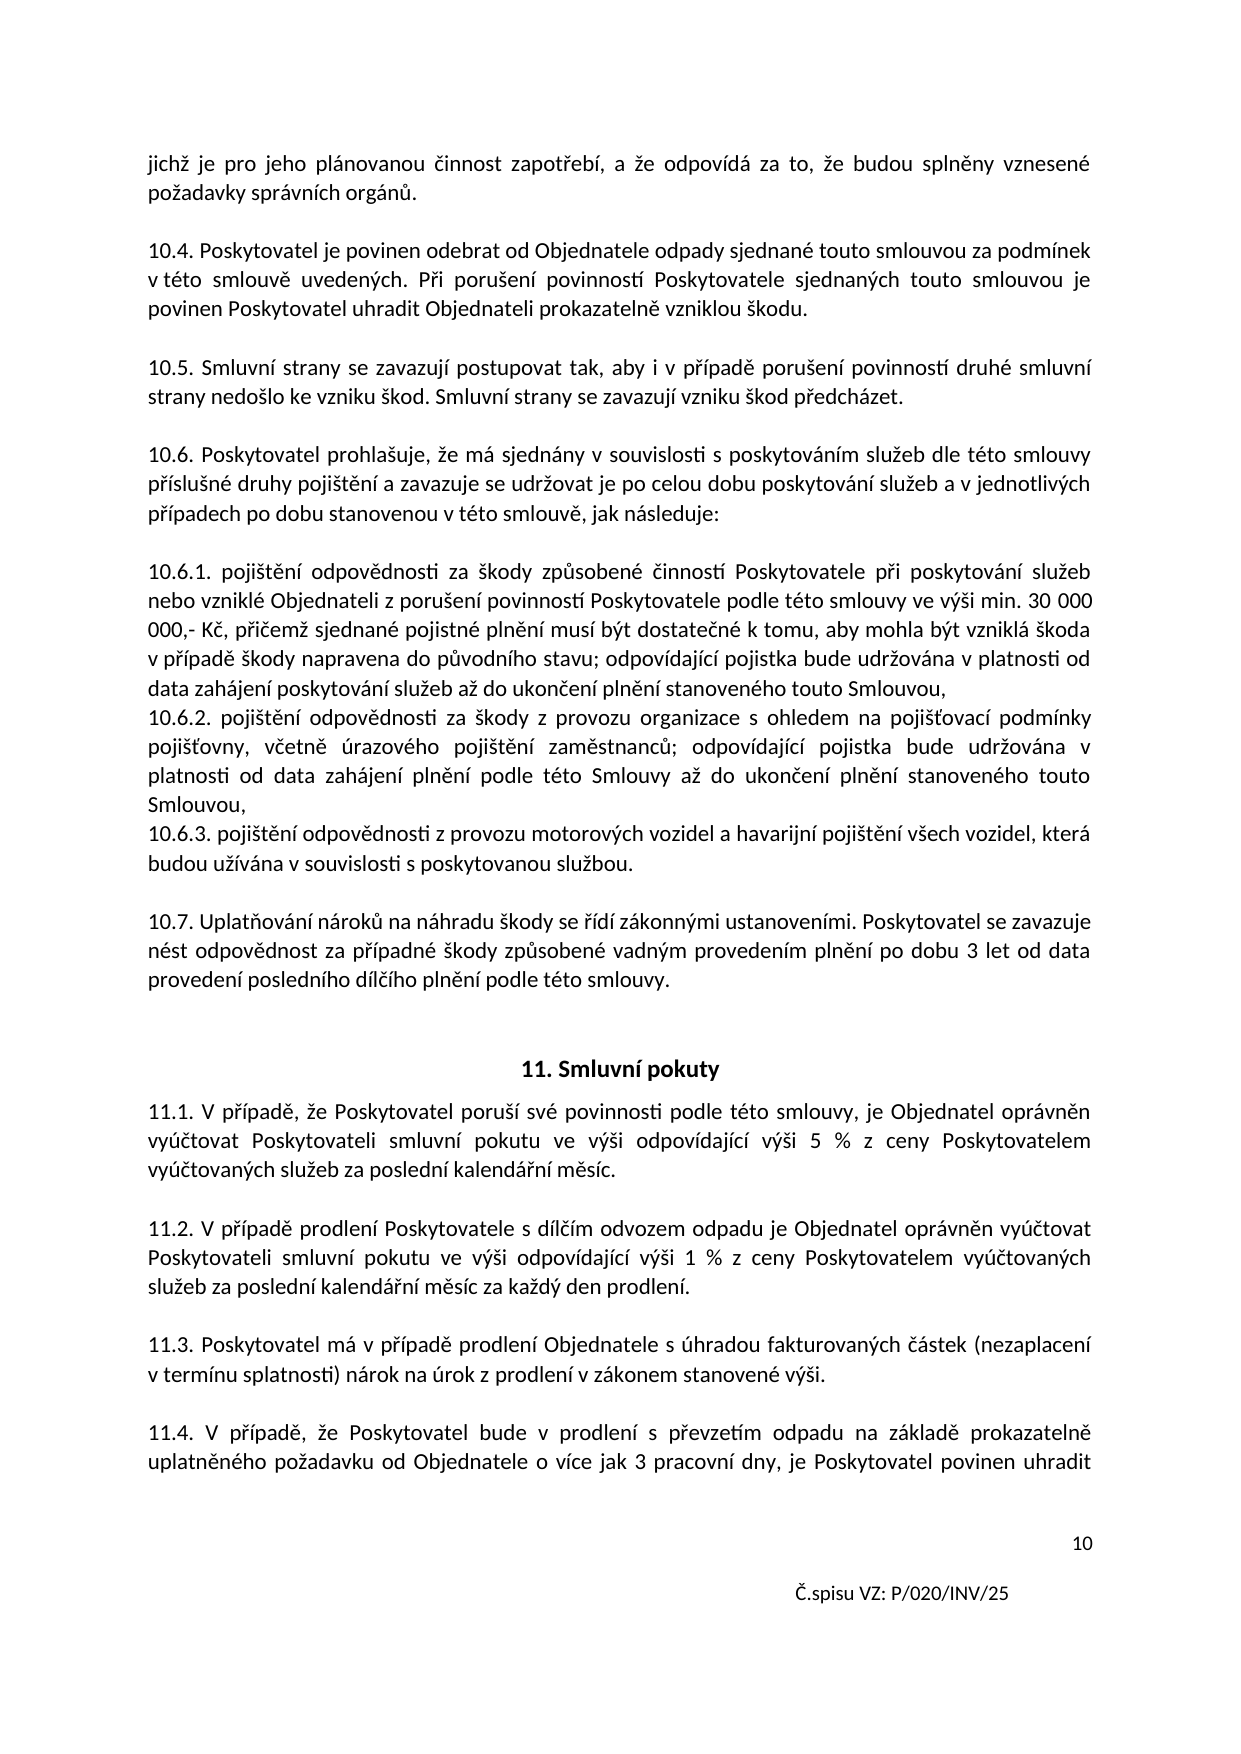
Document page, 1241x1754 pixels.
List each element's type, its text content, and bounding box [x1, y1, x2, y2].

text 11.2. V případě prodlení Poskytovatele s dílčím odvozem odpadu je Objednatel oprávněn vyúčtovat Poskytovateli smluvní pokutu ve výši odpovídající výši 1 % z ceny Poskytovatelem vyúčtovaných služeb za poslední kalendářní měsíc za každý den prodlení. [148, 1213, 1093, 1300]
text 10.6.2. pojištění odpovědnosti za škody z provozu organizace s ohledem na pojišťovací podmínky pojišťovny, včetně úrazového pojištění zaměstnanců; odpovídající pojistka bude udržována v platnosti od data zahájení plnění podle této Smlouvy až do ukončení plnění stanoveného touto Smlouvou, [148, 702, 1093, 818]
text 10.4. Poskytovatel je povinen odebrat od Objednatele odpady sjednané touto smlouvou za podmínek v této smlouvě uvedených. Při porušení povinností Poskytovatele sjednaných touto smlouvou je povinen Poskytovatel uhradit Objednateli prokazatelně vzniklou škodu. [148, 235, 1093, 323]
text 10.5. Smluvní strany se zavazují postupovat tak, aby i v případě porušení povinností druhé smluvní strany nedošlo ke vzniku škod. Smluvní strany se zavazují vzniku škod předcházet. [148, 352, 1093, 410]
text 10.6.3. pojištění odpovědnosti z provozu motorových vozidel a havarijní pojištění všech vozidel, která budou užívána v souvislosti s poskytovanou službou. [148, 818, 1093, 877]
text 10.6.1. pojištění odpovědnosti za škody způsobené činností Poskytovatele při poskytování služeb nebo vzniklé Objednateli z porušení povinností Poskytovatele podle této smlouvy ve výši min. 30 000 000,- Kč, přičemž sjednané pojistné plnění musí být dostatečné k tomu, aby mohla být vzniklá škoda v případě škody napravena do původního stavu; odpovídající pojistka bude udržována v platnosti od data zahájení poskytování služeb až do ukončení plnění stanoveného touto Smlouvou, [148, 556, 1093, 702]
text 10.7. Uplatňování nároků na náhradu škody se řídí zákonnými ustanoveními. Poskytovatel se zavazuje nést odpovědnost za případné škody způsobené vadným provedením plnění po dobu 3 let od data provedení posledního dílčího plnění podle této smlouvy. [148, 906, 1093, 993]
text 11. Smluvní pokuty [148, 1053, 1093, 1084]
text 10.6. Poskytovatel prohlašuje, že má sjednány v souvislosti s poskytováním služeb dle této smlouvy příslušné druhy pojištění a zavazuje se udržovat je po celou dobu poskytování služeb a v jednotlivých případech po dobu stanovenou v této smlouvě, jak následuje: [148, 439, 1093, 527]
text 11.1. V případě, že Poskytovatel poruší své povinnosti podle této smlouvy, je Objednatel oprávněn vyúčtovat Poskytovateli smluvní pokutu ve výši odpovídající výši 5 % z ceny Poskytovatelem vyúčtovaných služeb za poslední kalendářní měsíc. [148, 1096, 1093, 1184]
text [148, 1417, 1093, 1475]
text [148, 148, 1093, 206]
text 11.3. Poskytovatel má v případě prodlení Objednatele s úhradou fakturovaných částek (nezaplacení v termínu splatnosti) nárok na úrok z prodlení v zákonem stanovené výši. [148, 1329, 1093, 1388]
